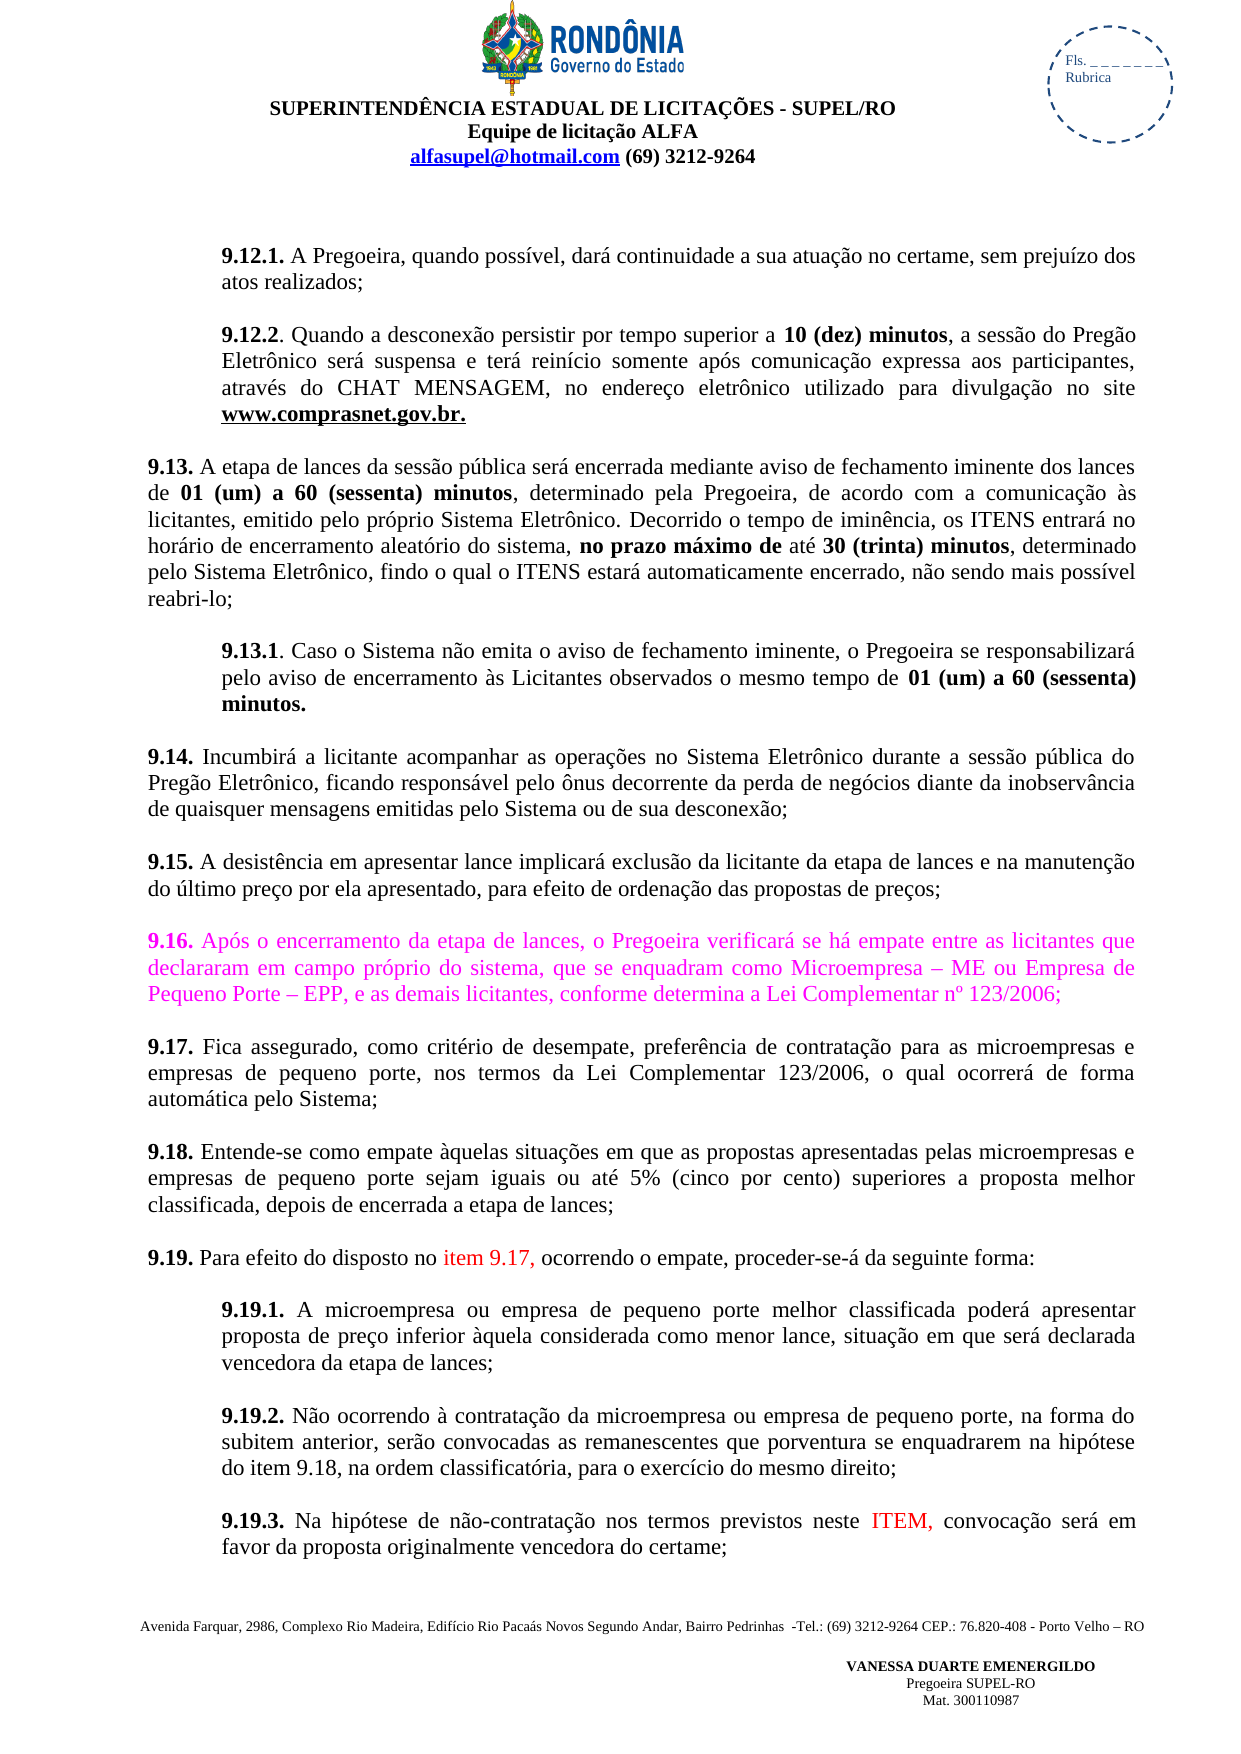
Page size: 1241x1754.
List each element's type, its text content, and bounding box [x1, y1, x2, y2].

text 9.19.1. A microempresa ou empresa de pequeno porte melhor classificada poderá apresentar proposta de preço inferior àquela considerada como menor lance, situação em que será declarada vencedora da etapa de lances; [221, 1296, 1137, 1375]
text 9.13. A etapa de lances da sessão pública será encerrada mediante aviso de fechamento iminente dos lances de 01 (um) a 60 (sessenta) minutos, determinado pela Pregoeira, de acordo com a comunicação às licitantes, emitido pelo próprio Sistema Eletrônico. Decorrido o tempo de iminência, os ITENS entrará no horário de encerramento aleatório do sistema, no prazo máximo de até 30 (trinta) minutos, determinado pelo Sistema Eletrônico, findo o qual o ITENS estará automaticamente encerrado, não sendo mais possível reabri-lo; [148, 453, 1137, 611]
text 9.16. Após o encerramento da etapa de lances, o Pregoeira verificará se há empate entre as licitantes que declararam em campo próprio do sistema, que se enquadram como Microempresa – ME ou Empresa de Pequeno Porte – EPP, e as demais licitantes, conforme determina a Lei Complementar nº 123/2006; [148, 927, 1137, 1006]
picture [481, 0, 684, 96]
text 9.17. Fica assegurado, como critério de desempate, preferência de contratação para as microempresas e empresas de pequeno porte, nos termos da Lei Complementar 123/2006, o qual ocorrerá de forma automática pelo Sistema; [148, 1033, 1137, 1112]
text 9.19.3. Na hipótese de não-contratação nos termos previstos neste ITEM, convocação será em favor da proposta originalmente vencedora do certame; [221, 1507, 1137, 1560]
text 9.12.2. Quando a desconexão persistir por tempo superior a 10 (dez) minutos, a sessão do Pregão Eletrônico será suspensa e terá reinício somente após comunicação expressa aos participantes, através do CHAT MENSAGEM, no endereço eletrônico utilizado para divulgação no site www.comprasnet.gov.br. [221, 321, 1137, 427]
text 9.19. Para efeito do disposto no item 9.17, ocorrendo o empate, proceder-se-á da seguinte forma: [148, 1243, 1137, 1270]
text 9.12.1. A Pregoeira, quando possível, dará continuidade a sua atuação no certame, sem prejuízo dos atos realizados; [221, 242, 1137, 295]
text 9.15. A desistência em apresentar lance implicará exclusão da licitante da etapa de lances e na manutenção do último preço por ela apresentado, para efeito de ordenação das propostas de preços; [148, 848, 1137, 901]
text 9.13.1. Caso o Sistema não emita o aviso de fechamento iminente, o Pregoeira se responsabilizará pelo aviso de encerramento às Licitantes observados o mesmo tempo de 01 (um) a 60 (sessenta) minutos. [221, 637, 1137, 716]
text 9.19.2. Não ocorrendo à contratação da microempresa ou empresa de pequeno porte, na forma do subitem anterior, serão convocadas as remanescentes que porventura se enquadrarem na hipótese do item 9.18, na ordem classificatória, para o exercício do mesmo direito; [221, 1402, 1137, 1481]
text 9.14. Incumbirá a licitante acompanhar as operações no Sistema Eletrônico durante a sessão pública do Pregão Eletrônico, ficando responsável pelo ônus decorrente da perda de negócios diante da inobservância de quaisquer mensagens emitidas pelo Sistema ou de sua desconexão; [148, 743, 1137, 822]
text 9.18. Entende-se como empate àquelas situações em que as propostas apresentadas pelas microempresas e empresas de pequeno porte sejam iguais ou até 5% (cinco por cento) superiores a proposta melhor classificada, depois de encerrada a etapa de lances; [148, 1138, 1137, 1217]
